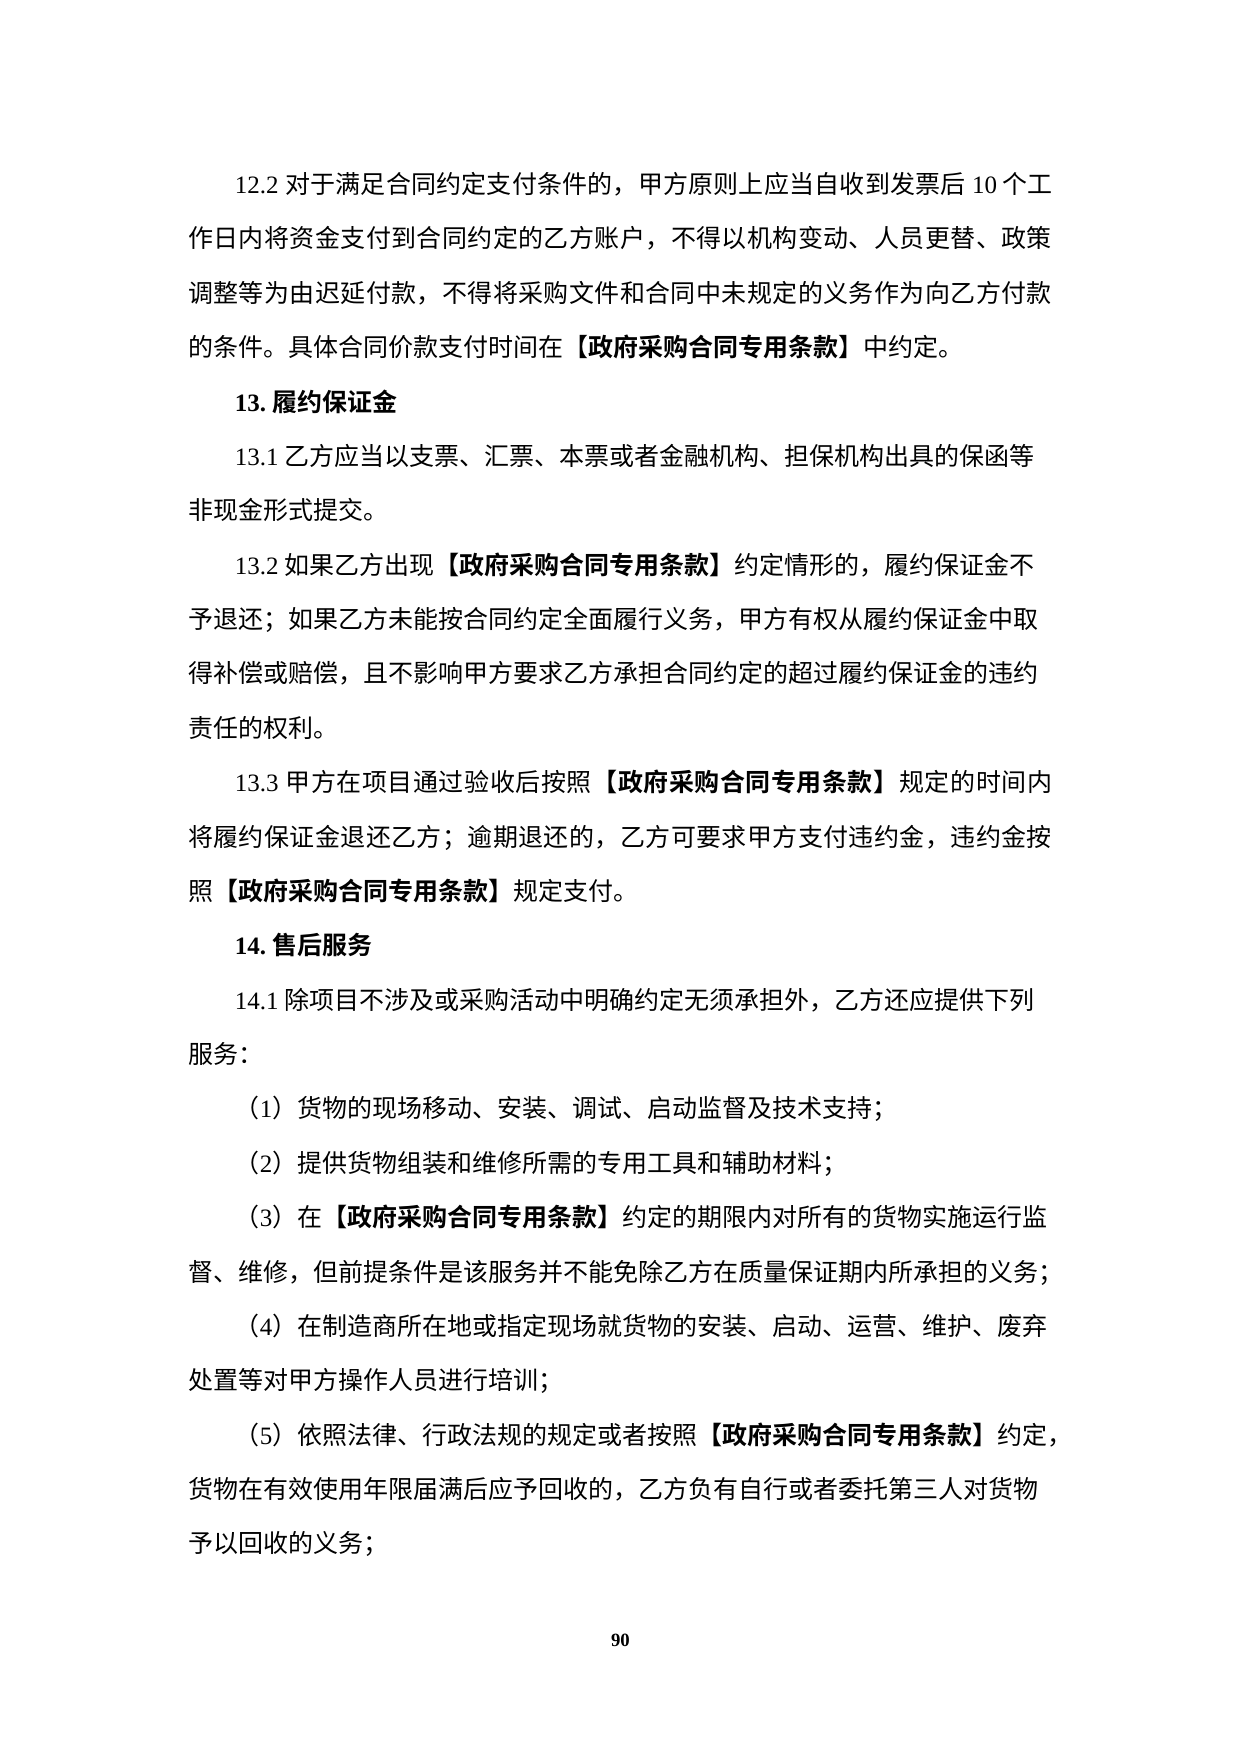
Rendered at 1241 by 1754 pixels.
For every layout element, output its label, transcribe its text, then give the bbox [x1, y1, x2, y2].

text 12.2 对于满足合同约定支付条件的，甲方原则上应当自收到发票后10个工作日内将资金支付到合同约定的乙方账户，不得以机构变动、人员更替、政策调整等为由迟延付款，不得将采购文件和合同中未规定的义务作为向乙方付款的条件。具体合同价款支付时间在【政府采购合同专用条款】中约定。 [188, 164, 1052, 364]
text 13. 履约保证金 [188, 382, 1052, 418]
text 14. 售后服务 [188, 926, 1052, 962]
text 13.2 如果乙方出现【政府采购合同专用条款】约定情形的，履约保证金不予退还；如果乙方未能按合同约定全面履行义务，甲方有权从履约保证金中取得补偿或赔偿，且不影响甲方要求乙方承担合同约定的超过履约保证金的违约责任的权利。 [188, 545, 1052, 744]
text （3）在【政府采购合同专用条款】约定的期限内对所有的货物实施运行监督、维修，但前提条件是该服务并不能免除乙方在质量保证期内所承担的义务； [188, 1198, 1052, 1288]
text 14.1 除项目不涉及或采购活动中明确约定无须承担外，乙方还应提供下列服务： [188, 980, 1052, 1071]
text （1）货物的现场移动、安装、调试、启动监督及技术支持； [188, 1089, 1052, 1125]
text 13.3 甲方在项目通过验收后按照【政府采购合同专用条款】规定的时间内将履约保证金退还乙方；逾期退还的，乙方可要求甲方支付违约金，违约金按照【政府采购合同专用条款】规定支付。 [188, 763, 1052, 908]
text （5）依照法律、行政法规的规定或者按照【政府采购合同专用条款】约定，货物在有效使用年限届满后应予回收的，乙方负有自行或者委托第三人对货物予以回收的义务； [188, 1415, 1052, 1560]
text 13.1 乙方应当以支票、汇票、本票或者金融机构、担保机构出具的保函等非现金形式提交。 [188, 436, 1052, 527]
text （2）提供货物组装和维修所需的专用工具和辅助材料； [188, 1143, 1052, 1179]
text （4）在制造商所在地或指定现场就货物的安装、启动、运营、维护、废弃处置等对甲方操作人员进行培训； [188, 1306, 1052, 1397]
